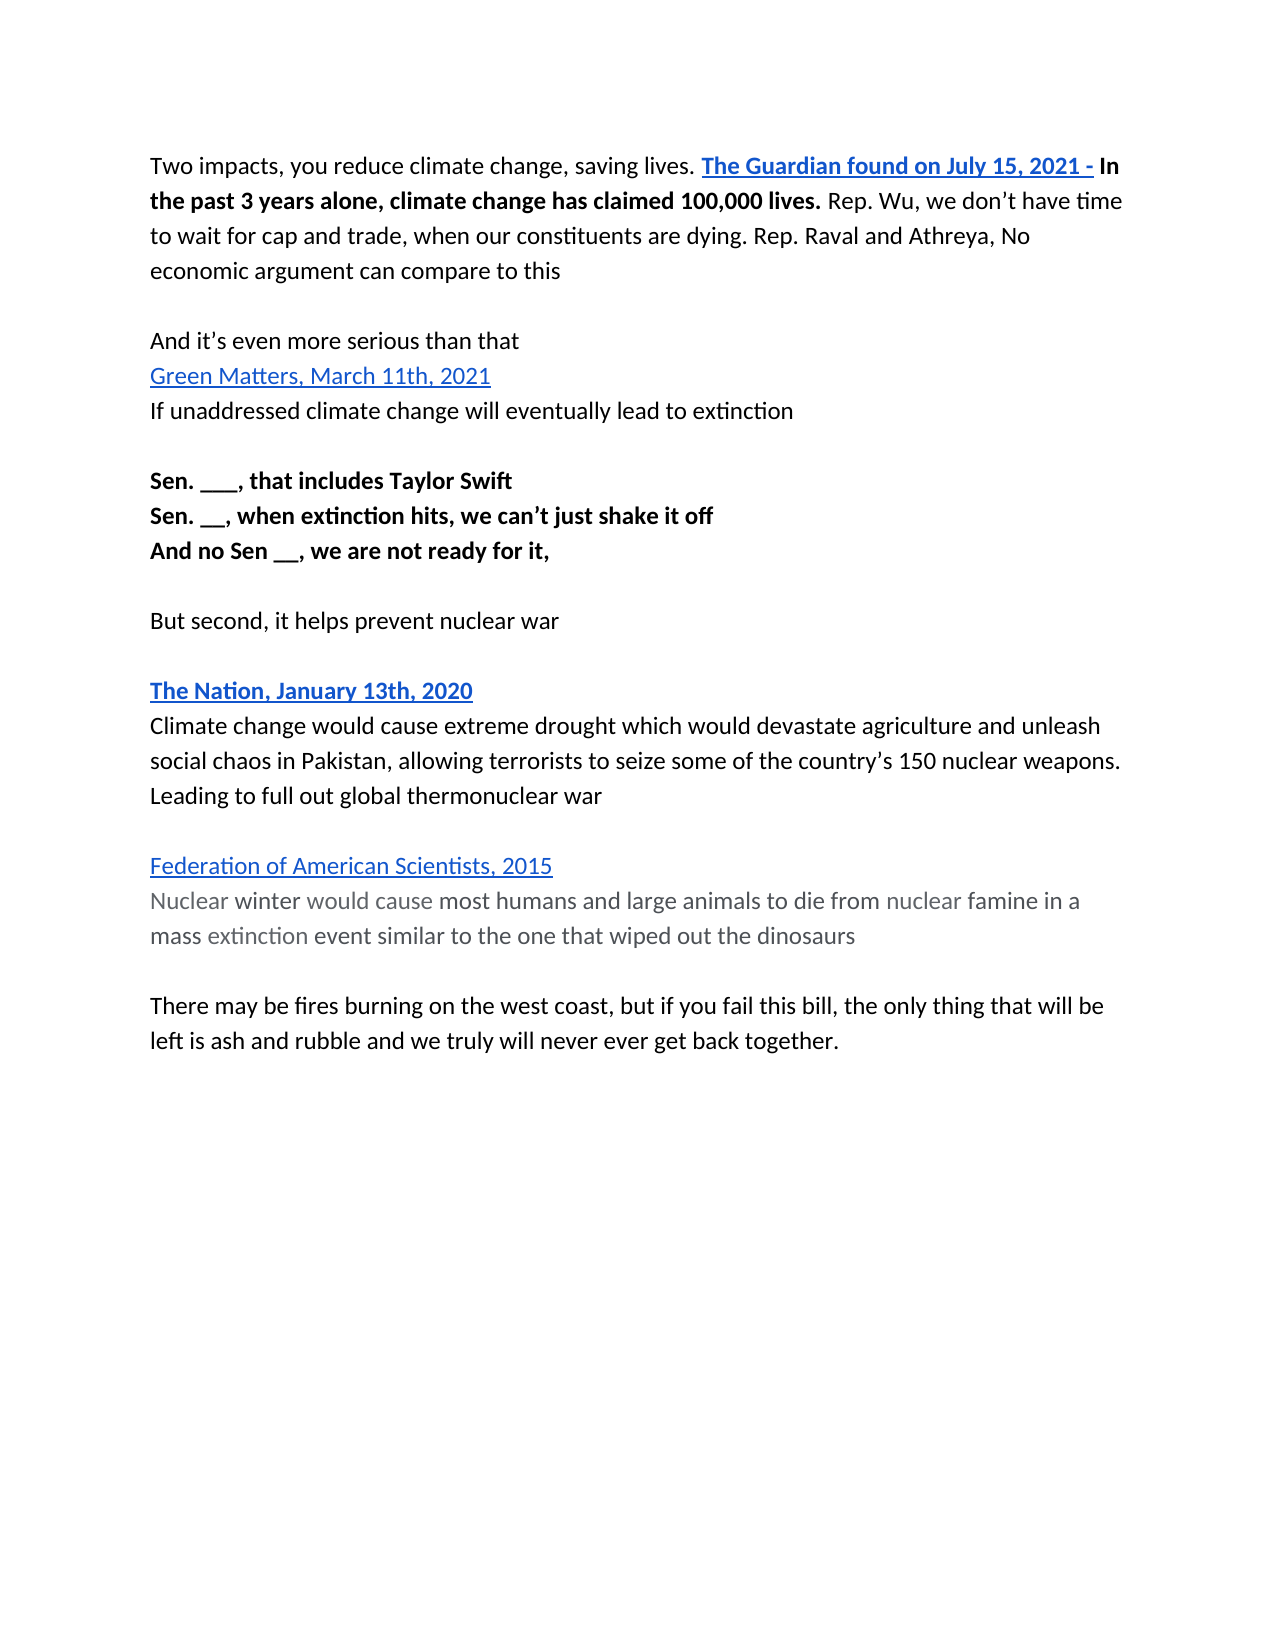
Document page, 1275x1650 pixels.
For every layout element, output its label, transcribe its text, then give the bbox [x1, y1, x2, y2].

text But second, it helps prevent nuclear war [150, 605, 1125, 636]
text Nuclear winter would cause most humans and large animals to die from nuclear famine in a mass extinction event similar to the one that wiped out the dinosaurs [150, 885, 1125, 951]
text Two impacts, you reduce climate change, saving lives. The Guardian found on July 15, 2021 - In the past 3 years alone, climate change has claimed 100,000 lives. Rep. Wu, we don’t have time to wait for cap and trade, when our constituents are dying. Rep. Raval and Athreya, No economic argument can compare to this [150, 150, 1125, 286]
text Climate change would cause extreme drought which would devastate agriculture and unleash social chaos in Pakistan, allowing terrorists to seize some of the country’s 150 nuclear weapons. Leading to full out global thermonuclear war [150, 710, 1125, 811]
text And it’s even more serious than that [150, 325, 1125, 356]
text Sen. __, when extinction hits, we can’t just shake it off [150, 500, 1125, 531]
text Green Matters, March 11th, 2021 [150, 360, 1125, 391]
text Sen. ___, that includes Taylor Swift [150, 465, 1125, 496]
text And no Sen __, we are not ready for it, [150, 535, 1125, 566]
text If unaddressed climate change will eventually lead to extinction [150, 395, 1125, 426]
text The Nation, January 13th, 2020 [150, 675, 1125, 706]
text Federation of American Scientists, 2015 [150, 850, 1125, 881]
text There may be fires burning on the west coast, but if you fail this bill, the only thing that will be left is ash and rubble and we truly will never ever get back together. [150, 990, 1125, 1056]
